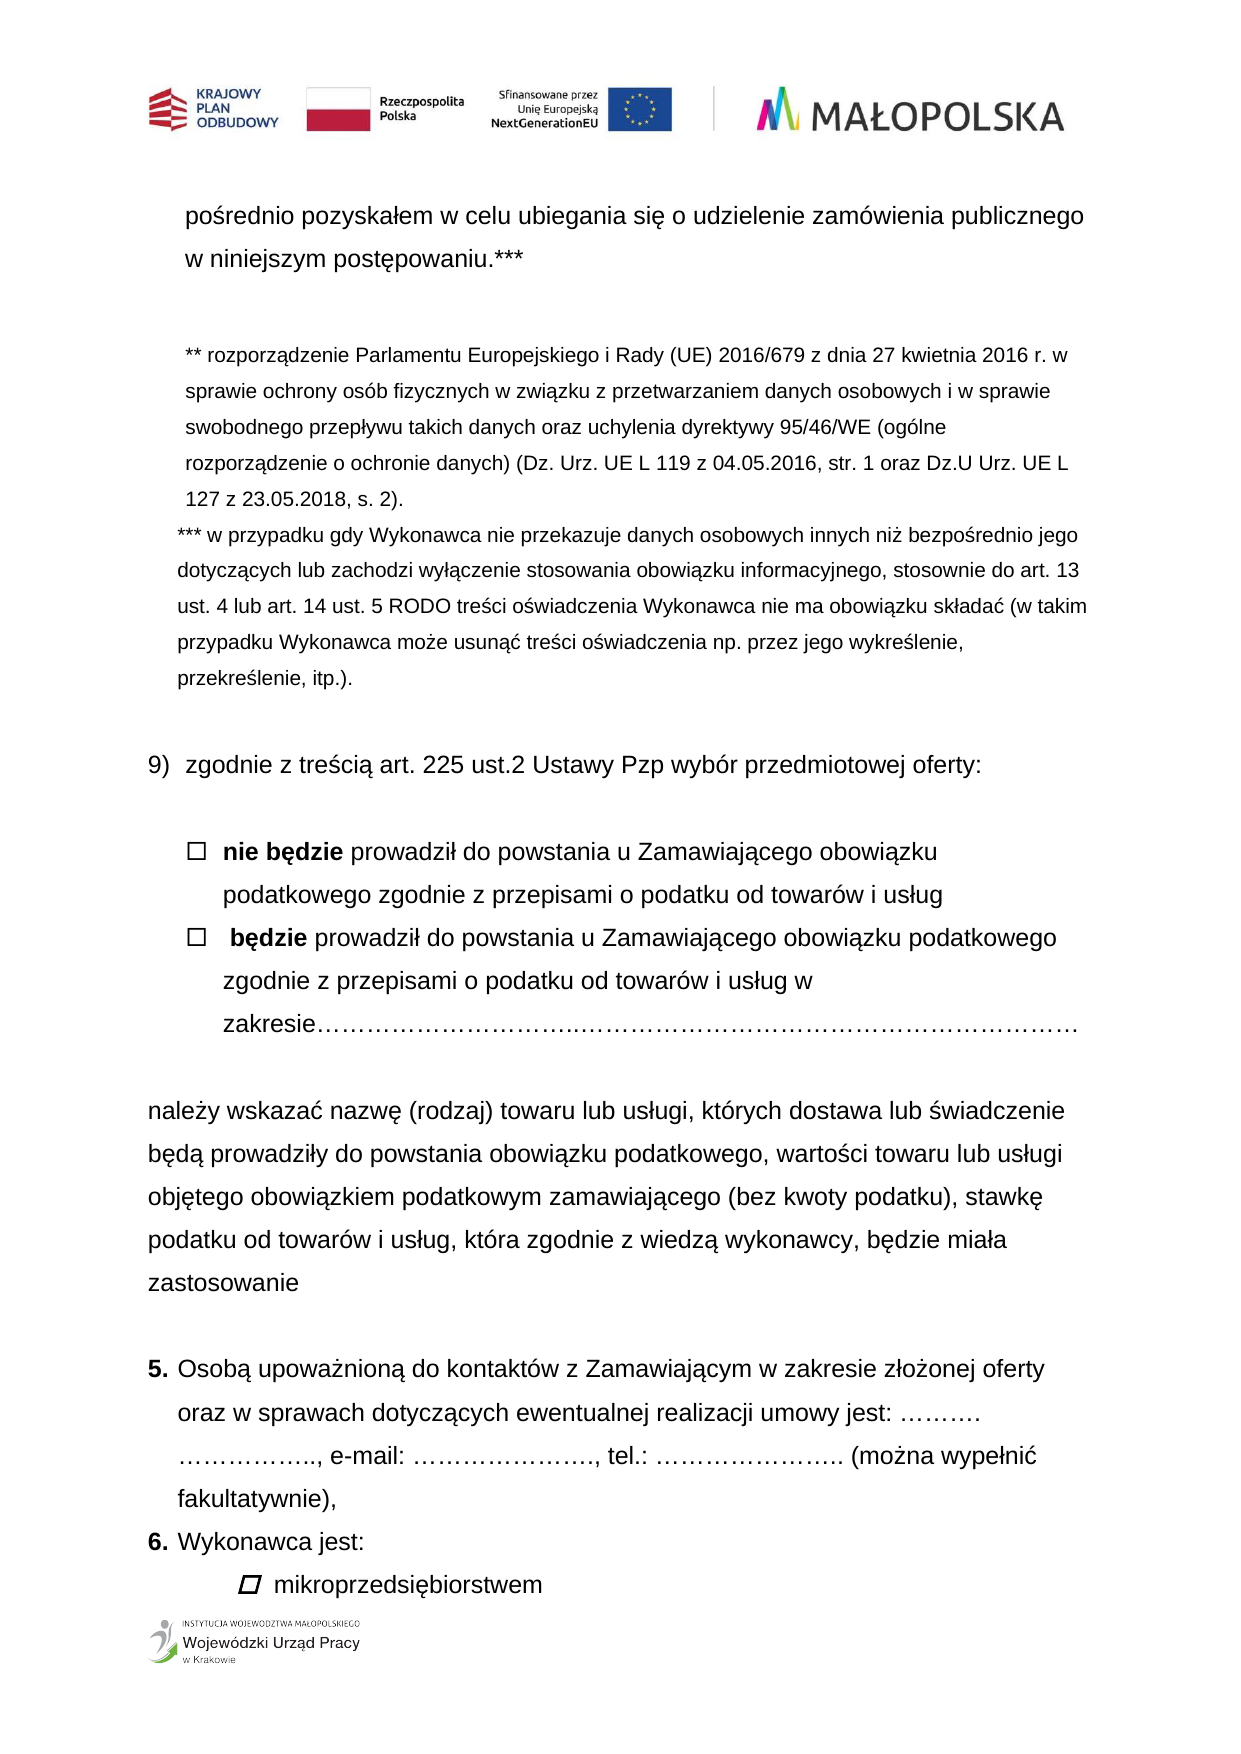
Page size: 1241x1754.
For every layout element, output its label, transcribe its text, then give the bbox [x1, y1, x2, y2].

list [148, 201, 1093, 273]
text ** rozporządzenie Parlamentu Europejskiego i Rady (UE) 2016/679 z dnia 27 kwietnia 2016 r. w sprawie ochrony osób fizycznych w związku z przetwarzaniem danych osobowych i w sprawie swobodnego przepływu takich danych oraz uchylenia dyrektywy 95/46/WE (ogólne rozporządzenie o ochronie danych) (Dz. Urz. UE L 119 z 04.05.2016, str. 1 oraz Dz.U Urz. UE L 127 z 23.05.2018, s. 2). [185, 343, 1093, 510]
list mikroprzedsiębiorstwem [236, 1570, 1093, 1599]
list zgodnie z treścią art. 225 ust.2 Ustawy Pzp wybór przedmiotowej oferty: [148, 751, 1093, 779]
list Wykonawca jest: [148, 1527, 1090, 1556]
text *** w przypadku gdy Wykonawca nie przekazuje danych osobowych innych niż bezpośrednio jego dotyczących lub zachodzi wyłączenie stosowania obowiązku informacyjnego, stosownie do art. 13 ust. 4 lub art. 14 ust. 5 RODO treści oświadczenia Wykonawca nie ma obowiązku składać (w takim przypadku Wykonawca może usunąć treści oświadczenia np. przez jego wykreślenie, przekreślenie, itp.). [177, 522, 1093, 690]
list Osobą upoważnioną do kontaktów z Zamawiającym w zakresie złożonej oferty oraz w sprawach dotyczących ewentualnej realizacji umowy jest: ……….…………….., e-mail: …………………., tel.: ………………….. (można wypełnić fakultatywnie), [148, 1354, 1090, 1513]
picture [147, 1620, 360, 1666]
list nie będzie prowadził do powstania u Zamawiającego obowiązku podatkowego zgodnie z przepisami o podatku od towarów i usług [185, 837, 1090, 909]
list będzie prowadził do powstania u Zamawiającego obowiązku podatkowego zgodnie z przepisami o podatku od towarów i usług w zakresie…………………………..…………………………………………………… [185, 923, 1090, 1038]
text należy wskazać nazwę (rodzaj) towaru lub usługi, których dostawa lub świadczenie będą prowadziły do powstania obowiązku podatkowego, wartości towaru lub usługi objętego obowiązkiem podatkowym zamawiającego (bez kwoty podatku), stawkę podatku od towarów i usług, która zgodnie z wiedzą wykonawcy, będzie miała zastosowanie [148, 1096, 1090, 1297]
